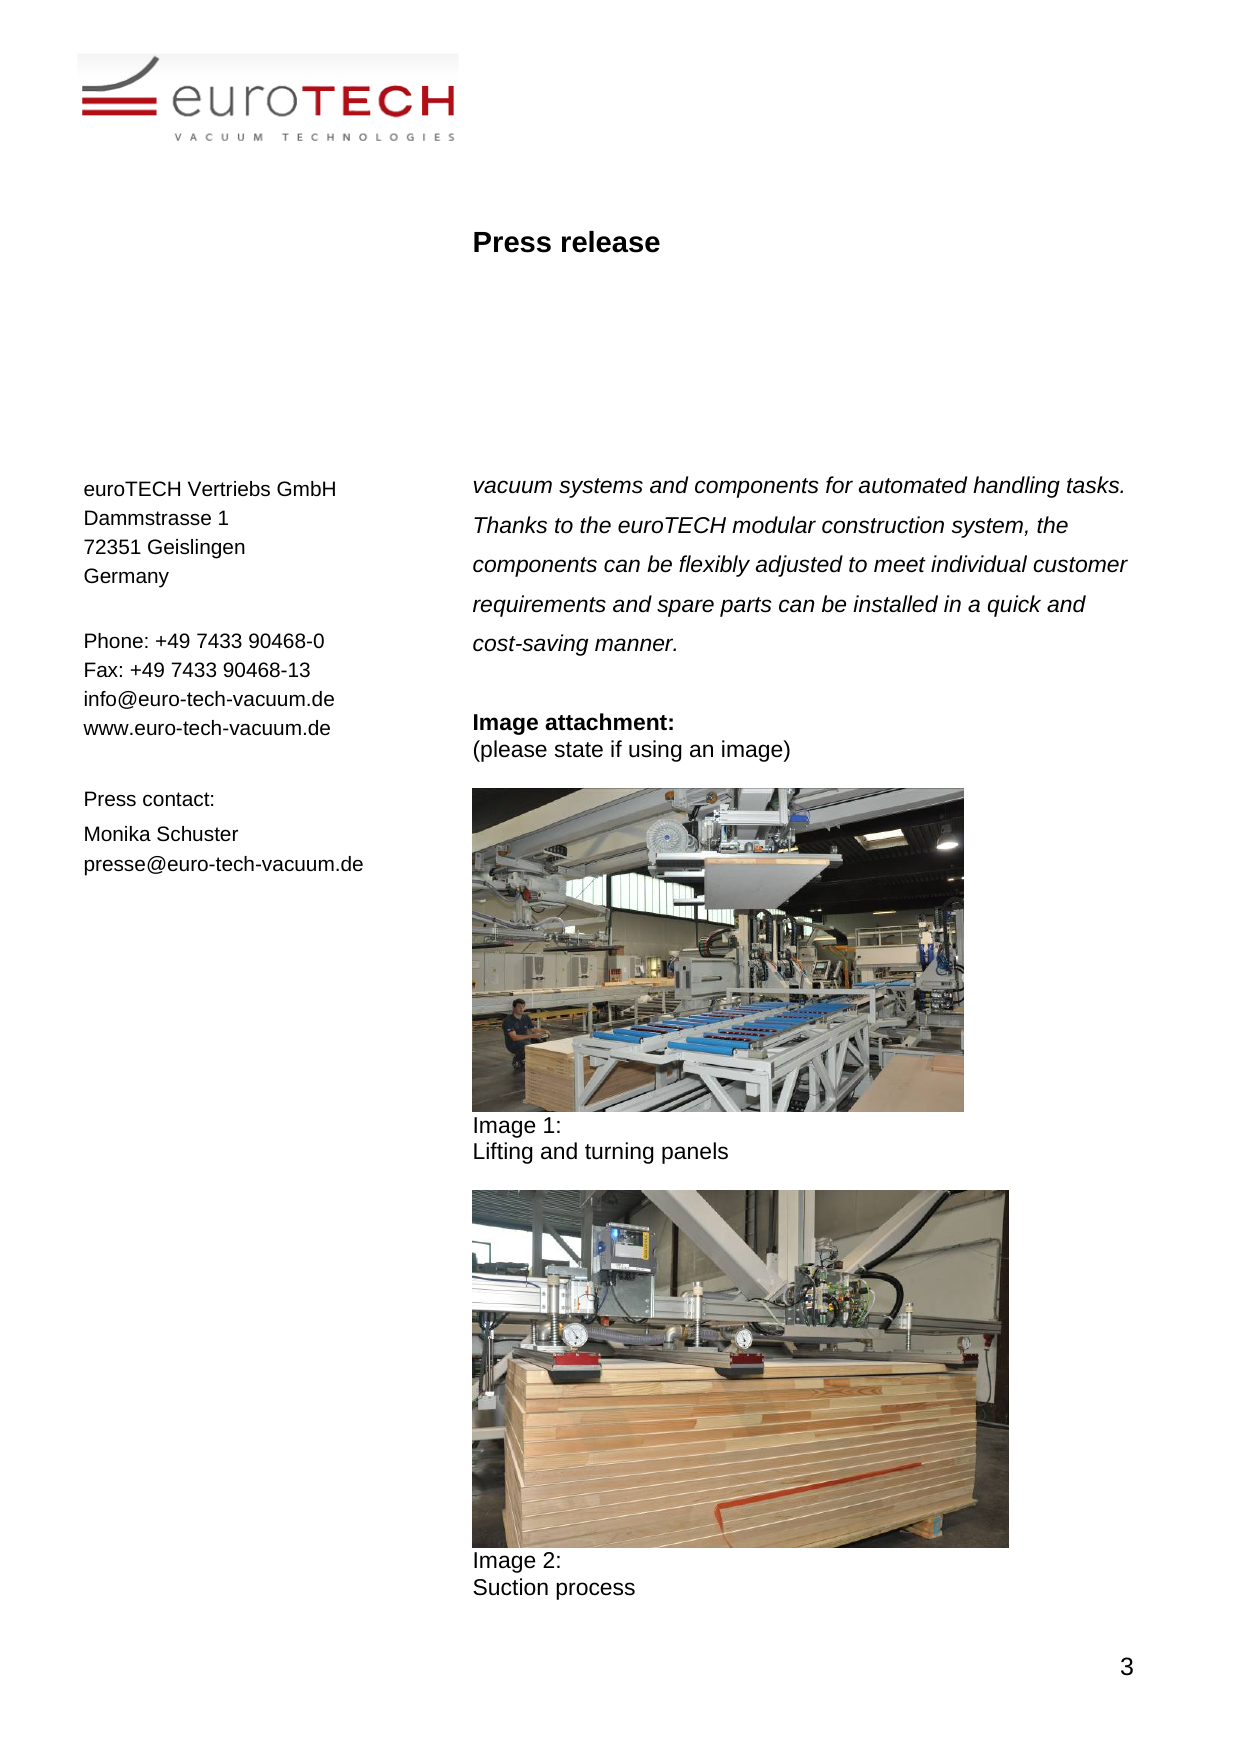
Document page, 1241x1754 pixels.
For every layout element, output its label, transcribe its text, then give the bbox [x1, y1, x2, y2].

text (please state if using an image) [472, 736, 1134, 762]
text Image attachment: [472, 709, 1134, 736]
text Image 2: [472, 1547, 1134, 1574]
picture [8, 19, 475, 161]
text Lifting and turning panels [472, 1138, 1134, 1165]
picture [472, 788, 964, 1112]
text Image 1: [472, 1112, 1134, 1138]
picture [472, 1190, 1009, 1548]
text Suction process [472, 1574, 1134, 1600]
